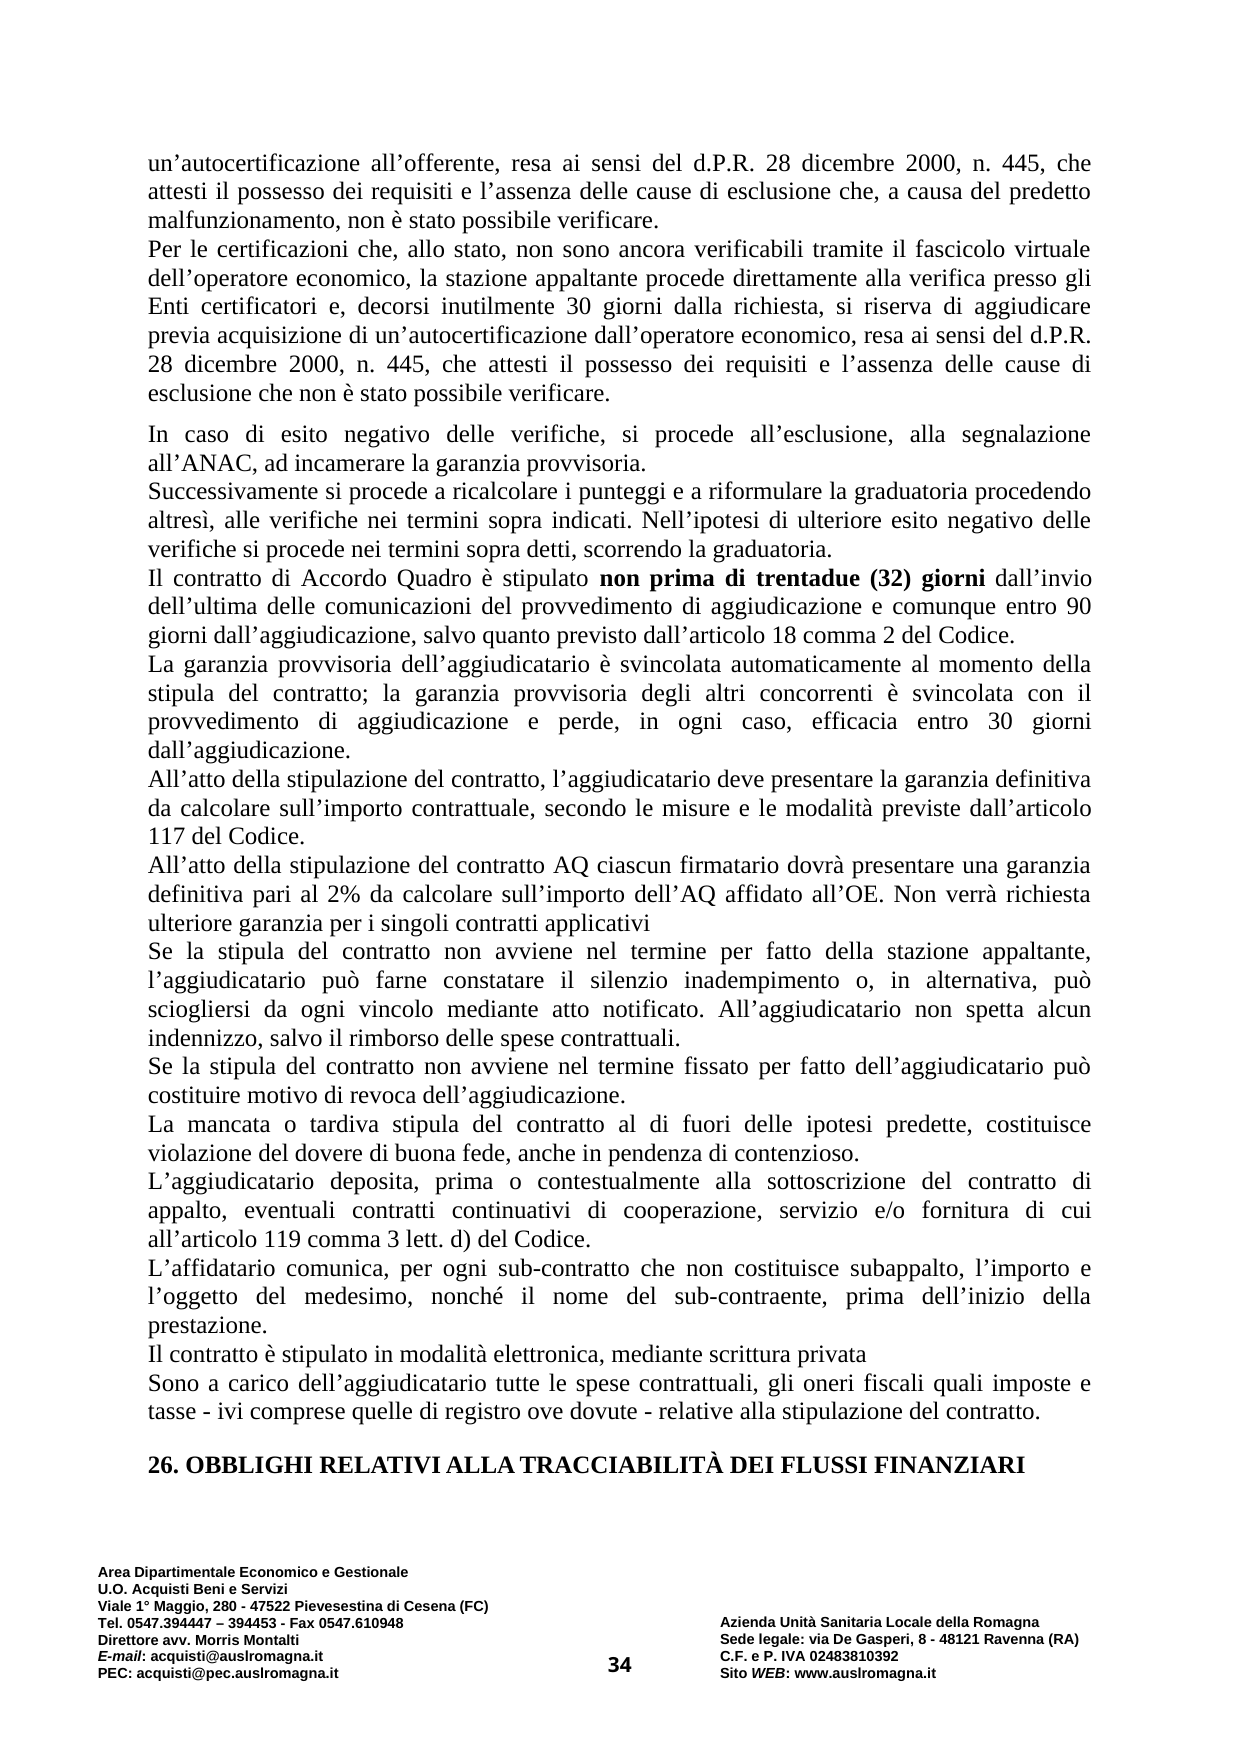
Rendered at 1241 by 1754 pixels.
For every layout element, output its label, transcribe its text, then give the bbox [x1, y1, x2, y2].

text Sono a carico dell’aggiudicatario tutte le spese contrattuali, gli oneri fiscali quali imposte e tasse - ivi comprese quelle di registro ove dovute - relative alla stipulazione del contratto. [148, 1368, 1092, 1425]
text Il contratto di Accordo Quadro è stipulato non prima di trentadue (32) giorni dall’invio dell’ultima delle comunicazioni del provvedimento di aggiudicazione e comunque entro 90 giorni dall’aggiudicazione, salvo quanto previsto dall’articolo 18 comma 2 del Codice. [148, 563, 1092, 649]
text All’atto della stipulazione del contratto AQ ciascun firmatario dovrà presentare una garanzia definitiva pari al 2% da calcolare sull’importo dell’AQ affidato all’OE. Non verrà richiesta ulteriore garanzia per i singoli contratti applicativi [148, 850, 1092, 936]
text All’atto della stipulazione del contratto, l’aggiudicatario deve presentare la garanzia definitiva da calcolare sull’importo contrattuale, secondo le misure e le modalità previste dall’articolo 117 del Codice. [148, 764, 1092, 850]
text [148, 148, 1092, 234]
text La garanzia provvisoria dell’aggiudicatario è svincolata automaticamente al momento della stipula del contratto; la garanzia provvisoria degli altri concorrenti è svincolata con il provvedimento di aggiudicazione e perde, in ogni caso, efficacia entro 30 giorni dall’aggiudicazione. [148, 649, 1092, 764]
text In caso di esito negativo delle verifiche, si procede all’esclusione, alla segnalazione all’ANAC, ad incamerare la garanzia provvisoria. [148, 419, 1092, 476]
text L’aggiudicatario deposita, prima o contestualmente alla sottoscrizione del contratto di appalto, eventuali contratti continuativi di cooperazione, servizio e/o fornitura di cui all’articolo 119 comma 3 lett. d) del Codice. [148, 1166, 1092, 1253]
title 26. OBBLIGHI RELATIVI ALLA TRACCIABILITÀ DEI FLUSSI FINANZIARI [148, 1450, 1092, 1479]
text La mancata o tardiva stipula del contratto al di fuori delle ipotesi predette, costituisce violazione del dovere di buona fede, anche in pendenza di contenzioso. [148, 1109, 1092, 1166]
text Per le certificazioni che, allo stato, non sono ancora verificabili tramite il fascicolo virtuale dell’operatore economico, la stazione appaltante procede direttamente alla verifica presso gli Enti certificatori e, decorsi inutilmente 30 giorni dalla richiesta, si riserva di aggiudicare previa acquisizione di un’autocertificazione dall’operatore economico, resa ai sensi del d.P.R. 28 dicembre 2000, n. 445, che attesti il possesso dei requisiti e l’assenza delle cause di esclusione che non è stato possibile verificare. [148, 234, 1092, 406]
text Successivamente si procede a ricalcolare i punteggi e a riformulare la graduatoria procedendo altresì, alle verifiche nei termini sopra indicati. Nell’ipotesi di ulteriore esito negativo delle verifiche si procede nei termini sopra detti, scorrendo la graduatoria. [148, 476, 1092, 563]
text Il contratto è stipulato in modalità elettronica, mediante scrittura privata [148, 1339, 1092, 1368]
text Se la stipula del contratto non avviene nel termine per fatto della stazione appaltante, l’aggiudicatario può farne constatare il silenzio inadempimento o, in alternativa, può sciogliersi da ogni vincolo mediante atto notificato. All’aggiudicatario non spetta alcun indennizzo, salvo il rimborso delle spese contrattuali. [148, 936, 1092, 1051]
text Se la stipula del contratto non avviene nel termine fissato per fatto dell’aggiudicatario può costituire motivo di revoca dell’aggiudicazione. [148, 1051, 1092, 1109]
text L’affidatario comunica, per ogni sub-contratto che non costituisce subappalto, l’importo e l’oggetto del medesimo, nonché il nome del sub-contraente, prima dell’inizio della prestazione. [148, 1253, 1092, 1339]
